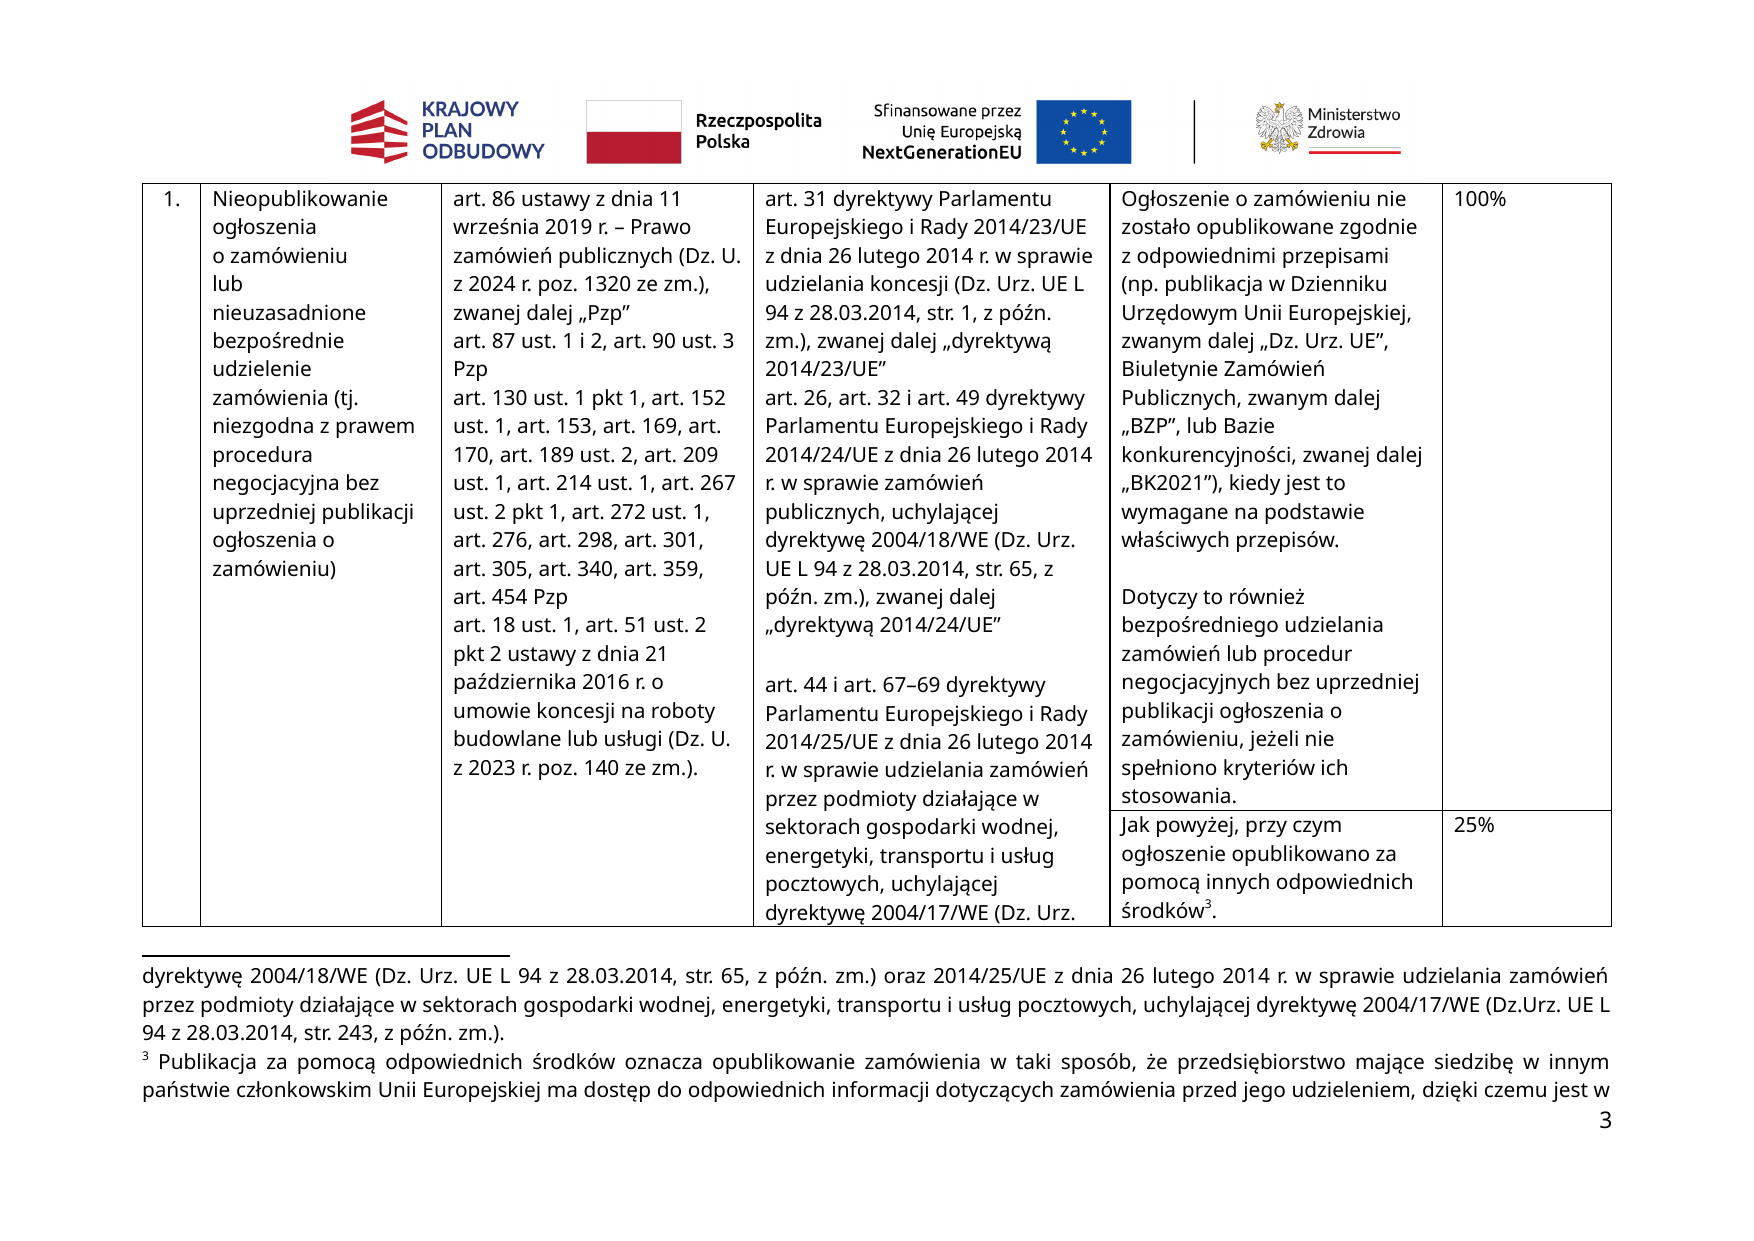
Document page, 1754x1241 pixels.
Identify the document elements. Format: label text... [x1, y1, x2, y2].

table_cell 25% [1443, 811, 1611, 926]
picture [331, 73, 1423, 183]
table_cell 1. [143, 184, 200, 926]
table_cell Ogłoszenie o zamówieniu nie zostało opublikowane zgodnie z odpowiednimi przepisami (np. publikacja w Dzienniku Urzędowym Unii Europejskiej, zwanym dalej „Dz. Urz. UE”, Biuletynie Zamówień Publicznych, zwanym dalej „BZP”, lub Bazie konkurencyjności, zwanej dalej „BK2021”), kiedy jest to wymagane na podstawie właściwych przepisów. Dotyczy to również bezpośredniego udzielania zamówień lub procedur negocjacyjnych bez uprzedniej publikacji ogłoszenia o zamówieniu, jeżeli nie spełniono kryteriów ich stosowania. [1111, 184, 1442, 809]
table_cell Nieopublikowanie ogłoszenia o zamówieniu lub nieuzasadnione bezpośrednie udzielenie zamówienia (tj. niezgodna z prawem procedura negocjacyjna bez uprzedniej publikacji ogłoszenia o zamówieniu) [201, 184, 441, 926]
table_cell Jak powyżej, przy czym ogłoszenie opublikowano za pomocą innych odpowiednich środków. [1111, 811, 1442, 926]
table_cell art. 31 dyrektywy Parlamentu Europejskiego i Rady 2014/23/UE z dnia 26 lutego 2014 r. w sprawie udzielania koncesji (Dz. Urz. UE L 94 z 28.03.2014, str. 1, z późn. zm.), zwanej dalej „dyrektywą 2014/23/UE” art. 26, art. 32 i art. 49 dyrektywy Parlamentu Europejskiego i Rady 2014/24/UE z dnia 26 lutego 2014 r. w sprawie zamówień publicznych, uchylającej dyrektywę 2004/18/WE (Dz. Urz. UE L 94 z 28.03.2014, str. 65, z późn. zm.), zwanej dalej „dyrektywą 2014/24/UE” art. 44 i art. 67–69 dyrektywy Parlamentu Europejskiego i Rady 2014/25/UE z dnia 26 lutego 2014 r. w sprawie udzielania zamówień przez podmioty działające w sektorach gospodarki wodnej, energetyki, transportu i usług pocztowych, uchylającej dyrektywę 2004/17/WE (Dz. Urz. UE L 94 z 28.03.2014, str. 243, z późn. zm.), zwanej dalej „dyrektywą 2014/25/UE” [754, 184, 1109, 926]
table_cell art. 86 ustawy z dnia 11 września 2019 r. – Prawo zamówień publicznych (Dz. U. z 2024 r. poz. 1320 ze zm.), zwanej dalej „Pzp” art. 87 ust. 1 i 2, art. 90 ust. 3 Pzp art. 130 ust. 1 pkt 1, art. 152 ust. 1, art. 153, art. 169, art. 170, art. 189 ust. 2, art. 209 ust. 1, art. 214 ust. 1, art. 267 ust. 2 pkt 1, art. 272 ust. 1, art. 276, art. 298, art. 301, art. 305, art. 340, art. 359, art. 454 Pzp art. 18 ust. 1, art. 51 ust. 2 pkt 2 ustawy z dnia 21 października 2016 r. o umowie koncesji na roboty budowlane lub usługi (Dz. U. z 2023 r. poz. 140 ze zm.). [442, 184, 753, 926]
table_cell 100% [1443, 184, 1611, 809]
